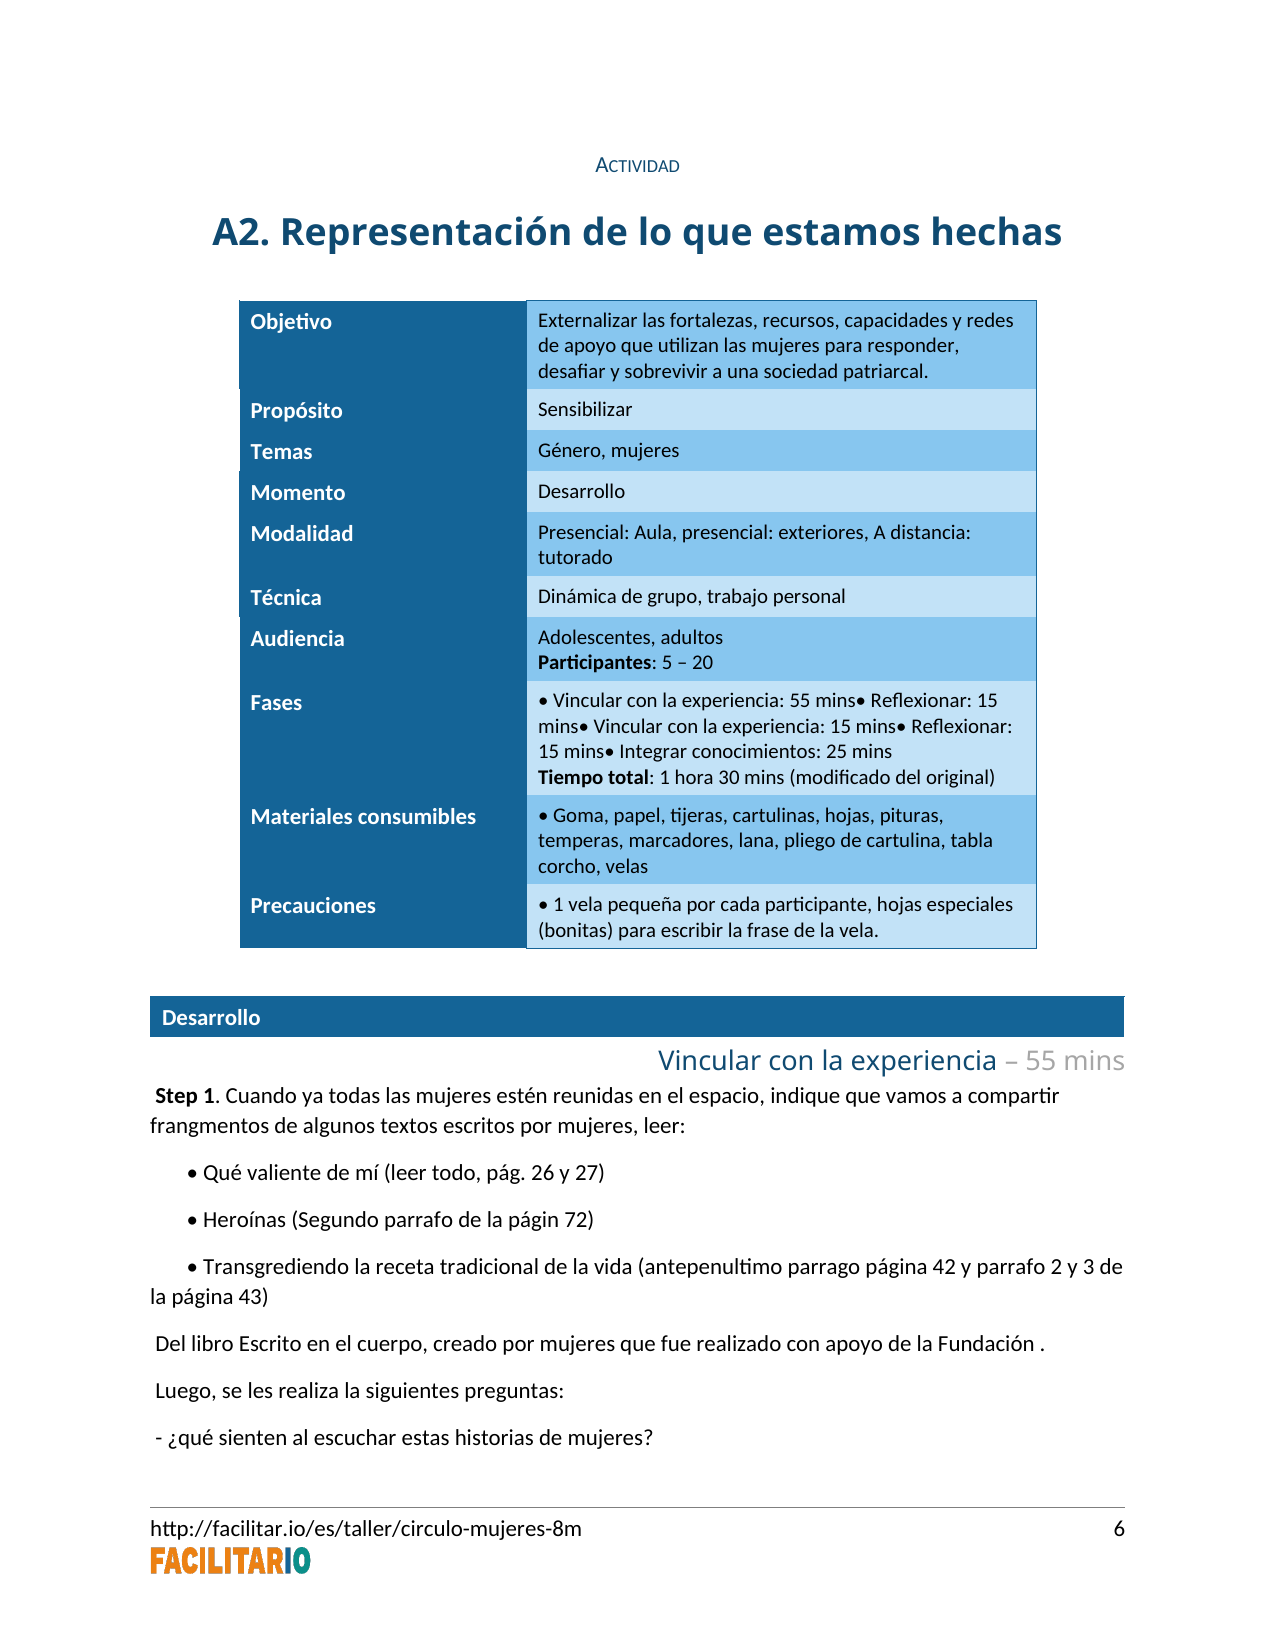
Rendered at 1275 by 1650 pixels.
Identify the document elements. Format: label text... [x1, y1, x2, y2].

picture [145, 1544, 315, 1576]
text • Qué valiente de mí (leer todo, pág. 26 y 27) [150, 1158, 1125, 1186]
table_cell Propósito [240, 390, 526, 430]
table_cell • Vincular con la experiencia: 55 mins Tiempo total: 1 hora 30 mins (modificado del original) [527, 681, 1036, 795]
table_cell Adolescentes, adultos Participantes: 5 – 20 [527, 617, 1036, 681]
text • Transgrediendo la receta tradicional de la vida (antepenultimo parrago página 42 y parrafo 2 y 3 de la página 43) [150, 1252, 1125, 1310]
table_cell Modalidad [240, 513, 526, 576]
table_cell Presencial: Aula, presencial: exteriores, A distancia: tutorado [527, 512, 1036, 576]
subtitle A2. Representación de lo que estamos hechas [150, 205, 1125, 256]
table_cell • Goma, papel, tijeras, cartulinas, hojas, pituras, temperas, marcadores, lana, pliego de cartulina, tabla corcho, velas [527, 795, 1036, 884]
table_cell Desarrollo [527, 471, 1036, 512]
table_cell Fases [240, 682, 526, 795]
table_cell • 1 vela pequeña por cada participante, hojas especiales (bonitas) para escribir la frase de la vela. [527, 884, 1036, 948]
text Del libro Escrito en el cuerpo, creado por mujeres que fue realizado con apoyo de la Fundación . [150, 1329, 1125, 1357]
table_cell Audiencia [240, 618, 526, 681]
table_cell Temas [240, 431, 526, 471]
table_cell Materiales consumibles [240, 796, 526, 884]
table_header Externalizar las fortalezas, recursos, capacidades y redes de apoyo que utilizan las mujeres para responder, desafiar y sobrevivir a una sociedad patriarcal. [527, 301, 1036, 389]
table_header Desarrollo [151, 997, 1124, 1037]
subtitle Vincular con la experiencia – 55 mins [150, 1041, 1125, 1078]
text Luego, se les realiza la siguientes preguntas: [150, 1376, 1125, 1404]
table_cell Género, mujeres [527, 430, 1036, 471]
text Actividad [150, 150, 1125, 178]
text • Heroínas (Segundo parrafo de la págin 72) [150, 1205, 1125, 1233]
table_cell Técnica [240, 577, 526, 617]
text Step 1. Cuando ya todas las mujeres estén reunidas en el espacio, indique que vamos a compartir frangmentos de algunos textos escritos por mujeres, leer: [150, 1081, 1125, 1139]
text - ¿qué sienten al escuchar estas historias de mujeres? [150, 1423, 1125, 1451]
table_cell Dinámica de grupo, trabajo personal [527, 576, 1036, 617]
table_cell Momento [240, 472, 526, 512]
table_cell Precauciones [240, 885, 526, 948]
table_header Objetivo [240, 301, 526, 389]
table_cell Sensibilizar [527, 389, 1036, 430]
